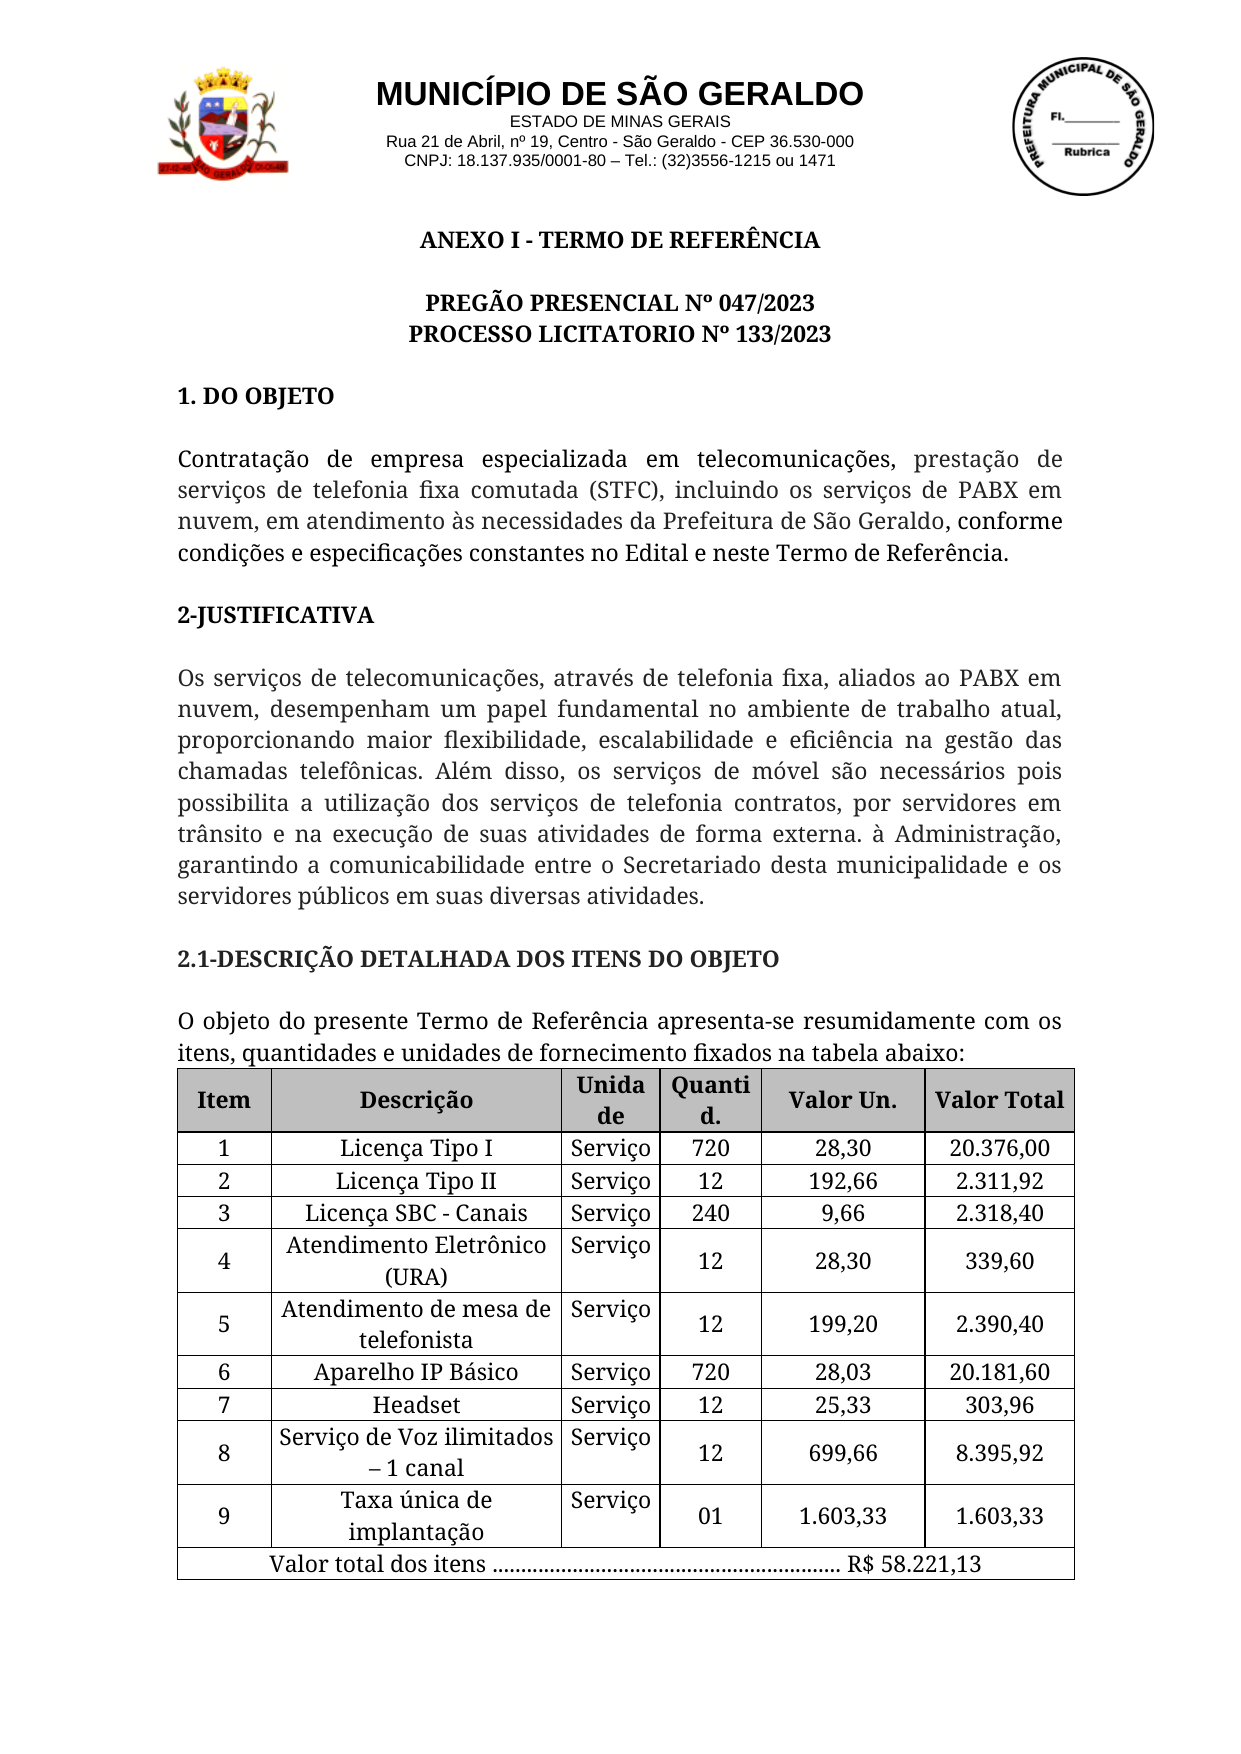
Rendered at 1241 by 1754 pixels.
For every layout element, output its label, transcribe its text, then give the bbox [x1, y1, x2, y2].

table_cell Atendimento Eletrônico (URA) [272, 1229, 561, 1292]
table_cell 9 [178, 1485, 271, 1547]
text 1. DO OBJETO [177, 380, 1063, 412]
table_cell 199,20 [762, 1293, 924, 1355]
table_cell 12 [661, 1165, 761, 1196]
table_cell 2.311,92 [926, 1165, 1074, 1196]
table_cell 20.181,60 [926, 1356, 1074, 1388]
table_cell 20.376,00 [926, 1133, 1074, 1164]
table_cell 2.390,40 [926, 1293, 1074, 1355]
table_cell 303,96 [926, 1389, 1074, 1420]
table_cell 8.395,92 [926, 1421, 1074, 1483]
table_header Quantid. [661, 1069, 761, 1131]
table_cell 720 [661, 1133, 761, 1164]
table_header Valor Un. [762, 1069, 924, 1131]
text 2-JUSTIFICATIVA [177, 599, 1063, 630]
text 2.1-DESCRIÇÃO DETALHADA DOS ITENS DO OBJETO [177, 943, 1063, 974]
table_cell 12 [661, 1229, 761, 1292]
table_cell 5 [178, 1293, 271, 1355]
table_cell Serviço [562, 1165, 659, 1196]
table_cell Licença SBC - Canais [272, 1197, 561, 1228]
table_cell Serviço [562, 1356, 659, 1388]
table_cell Aparelho IP Básico [272, 1356, 561, 1388]
table_cell 12 [661, 1421, 761, 1483]
table_cell Serviço [562, 1389, 659, 1420]
picture [1012, 57, 1155, 196]
table_cell 6 [178, 1356, 271, 1388]
table_cell Taxa única de implantação [272, 1485, 561, 1547]
table_header Descrição [272, 1069, 561, 1131]
table_cell Atendimento de mesa de telefonista [272, 1293, 561, 1355]
table_header Valor Total [926, 1069, 1074, 1131]
text Contratação de empresa especializada em telecomunicações, prestação de serviços de telefonia fixa comutada (STFC), incluindo os serviços de PABX em nuvem, em atendimento às necessidades da Prefeitura de São Geraldo, conforme condições e especificações constantes no Edital e neste Termo de Referência. [177, 443, 1063, 568]
table_cell 28,30 [762, 1229, 924, 1292]
table_cell 1.603,33 [926, 1485, 1074, 1547]
table_cell Serviço [562, 1133, 659, 1164]
table_cell Serviço [562, 1421, 659, 1483]
table_header Unidade [562, 1069, 659, 1131]
table_cell Licença Tipo II [272, 1165, 561, 1196]
table_cell 3 [178, 1197, 271, 1228]
table_cell 28,03 [762, 1356, 924, 1388]
table_cell 699,66 [762, 1421, 924, 1483]
text ANEXO I - TERMO DE REFERÊNCIA [177, 224, 1063, 255]
table_cell 240 [661, 1197, 761, 1228]
table_cell 192,66 [762, 1165, 924, 1196]
table_cell 12 [661, 1293, 761, 1355]
table_cell 339,60 [926, 1229, 1074, 1292]
table_cell 2.318,40 [926, 1197, 1074, 1228]
table_cell Headset [272, 1389, 561, 1420]
text Os serviços de telecomunicações, através de telefonia fixa, aliados ao PABX em nuvem, desempenham um papel fundamental no ambiente de trabalho atual, proporcionando maior flexibilidade, escalabilidade e eficiência na gestão das chamadas telefônicas. Além disso, os serviços de móvel são necessários pois possibilita a utilização dos serviços de telefonia contratos, por servidores em trânsito e na execução de suas atividades de forma externa. à Administração, garantindo a comunicabilidade entre o Secretariado desta municipalidade e os servidores públicos em suas diversas atividades. [177, 662, 1063, 912]
table_cell Serviço [562, 1485, 659, 1547]
table_cell 12 [661, 1389, 761, 1420]
table_cell Serviço de Voz ilimitados – 1 canal [272, 1421, 561, 1483]
table_cell 1 [178, 1133, 271, 1164]
table_cell 2 [178, 1165, 271, 1196]
table_cell 7 [178, 1389, 271, 1420]
table_cell 28,30 [762, 1133, 924, 1164]
table_cell 1.603,33 [762, 1485, 924, 1547]
text O objeto do presente Termo de Referência apresenta-se resumidamente com os itens, quantidades e unidades de fornecimento fixados na tabela abaixo: [177, 1005, 1063, 1068]
table_cell Serviço [562, 1293, 659, 1355]
text PREGÃO PRESENCIAL Nº 047/2023 [177, 287, 1063, 318]
table_cell Valor total dos itens ............................................................. R$ 58.221,13 [178, 1548, 1074, 1579]
table_cell 9,66 [762, 1197, 924, 1228]
text PROCESSO LICITATORIO Nº 133/2023 [177, 318, 1063, 349]
table_cell 01 [661, 1485, 761, 1547]
table_cell Serviço [562, 1197, 659, 1228]
table_cell 4 [178, 1229, 271, 1292]
table_cell 8 [178, 1421, 271, 1483]
table_header Item [178, 1069, 271, 1131]
table_cell Licença Tipo I [272, 1133, 561, 1164]
table_cell 25,33 [762, 1389, 924, 1420]
table_cell Serviço [562, 1229, 659, 1292]
table_cell 720 [661, 1356, 761, 1388]
